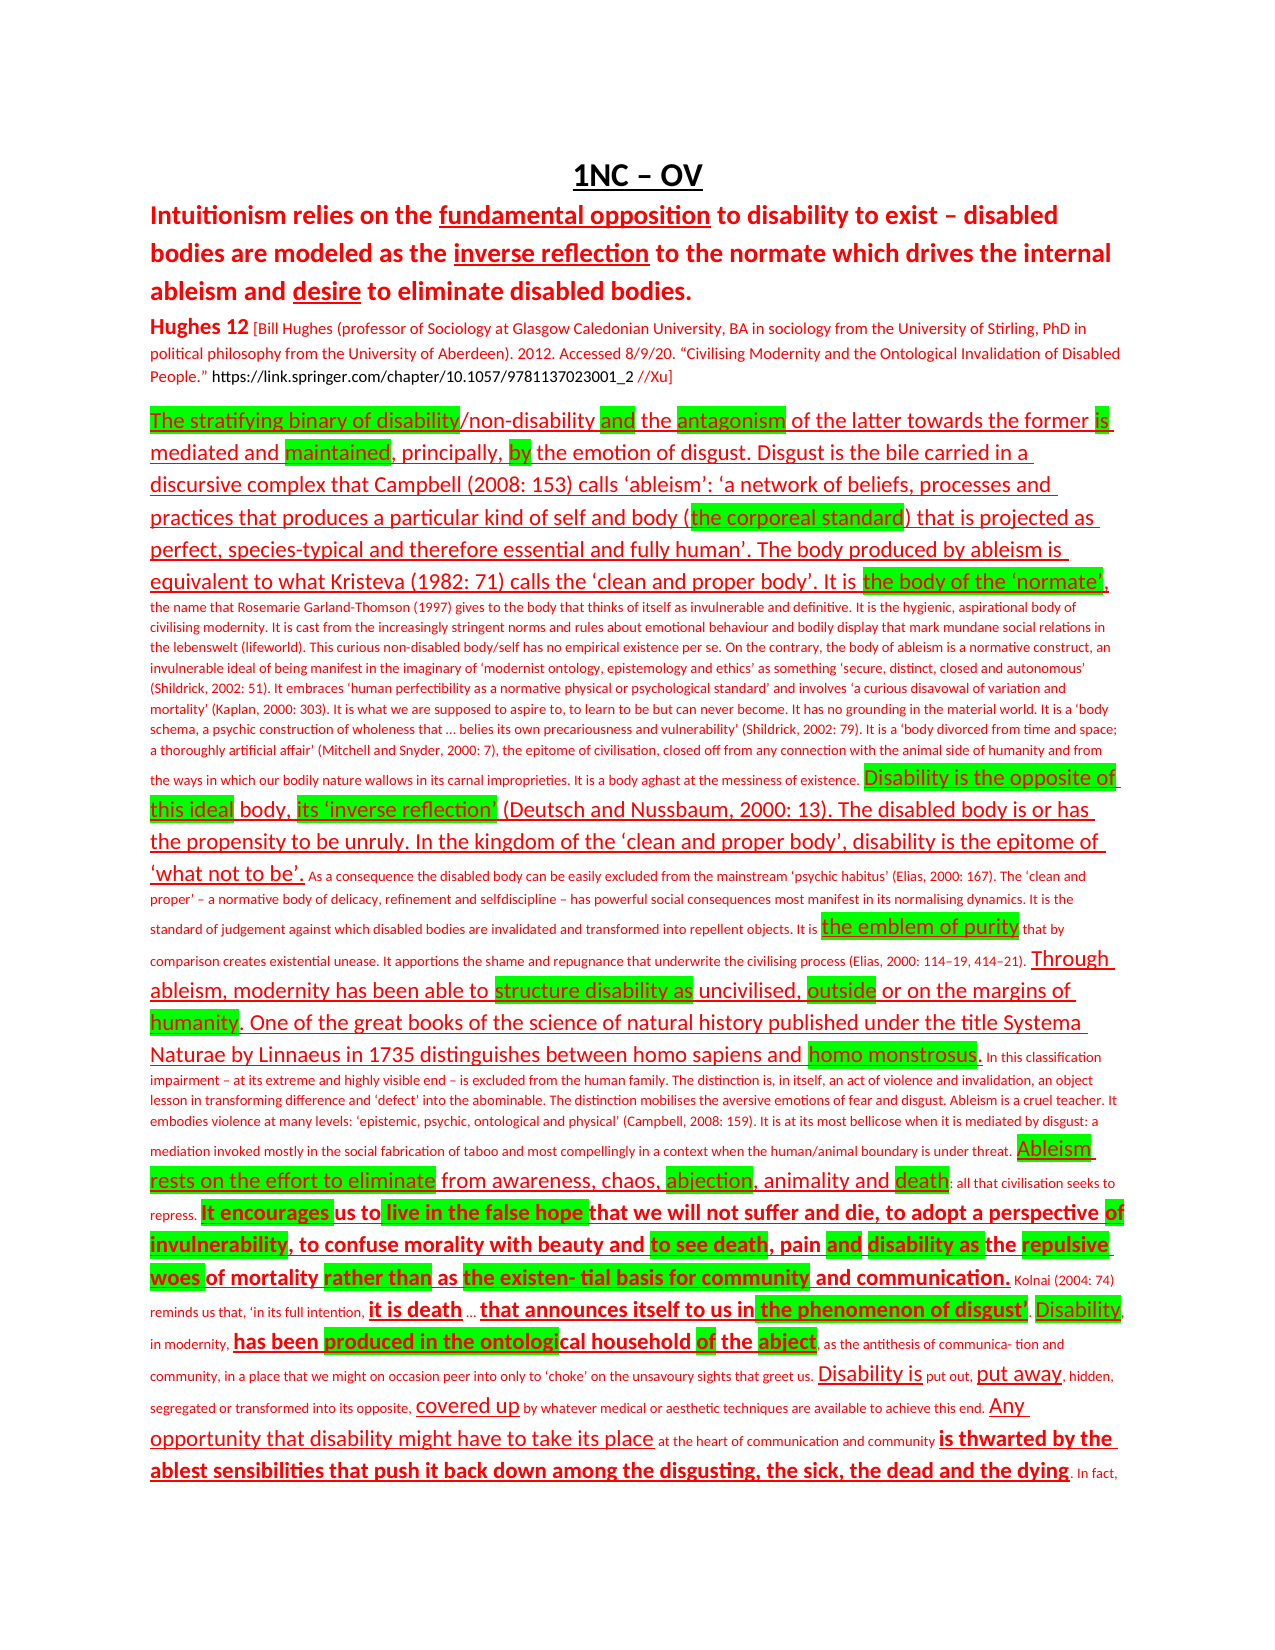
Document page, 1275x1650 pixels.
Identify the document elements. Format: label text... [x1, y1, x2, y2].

text Hughes 12 [Bill Hughes (professor of Sociology at Glasgow Caledonian University, BA in sociology from the University of Stirling, PhD in political philosophy from the University of Aberdeen). 2012. Accessed 8/9/20. “Civilising Modernity and the Ontological Invalidation of Disabled People.” https://link.springer.com/chapter/10.1057/9781137023001_2 //Xu] [150, 312, 1125, 387]
subtitle 1NC – OV [150, 154, 1125, 195]
subtitle Intuitionism relies on the fundamental opposition to disability to exist – disabled bodies are modeled as the inverse reflection to the normate which drives the internal ableism and desire to eliminate disabled bodies. [150, 198, 1125, 307]
